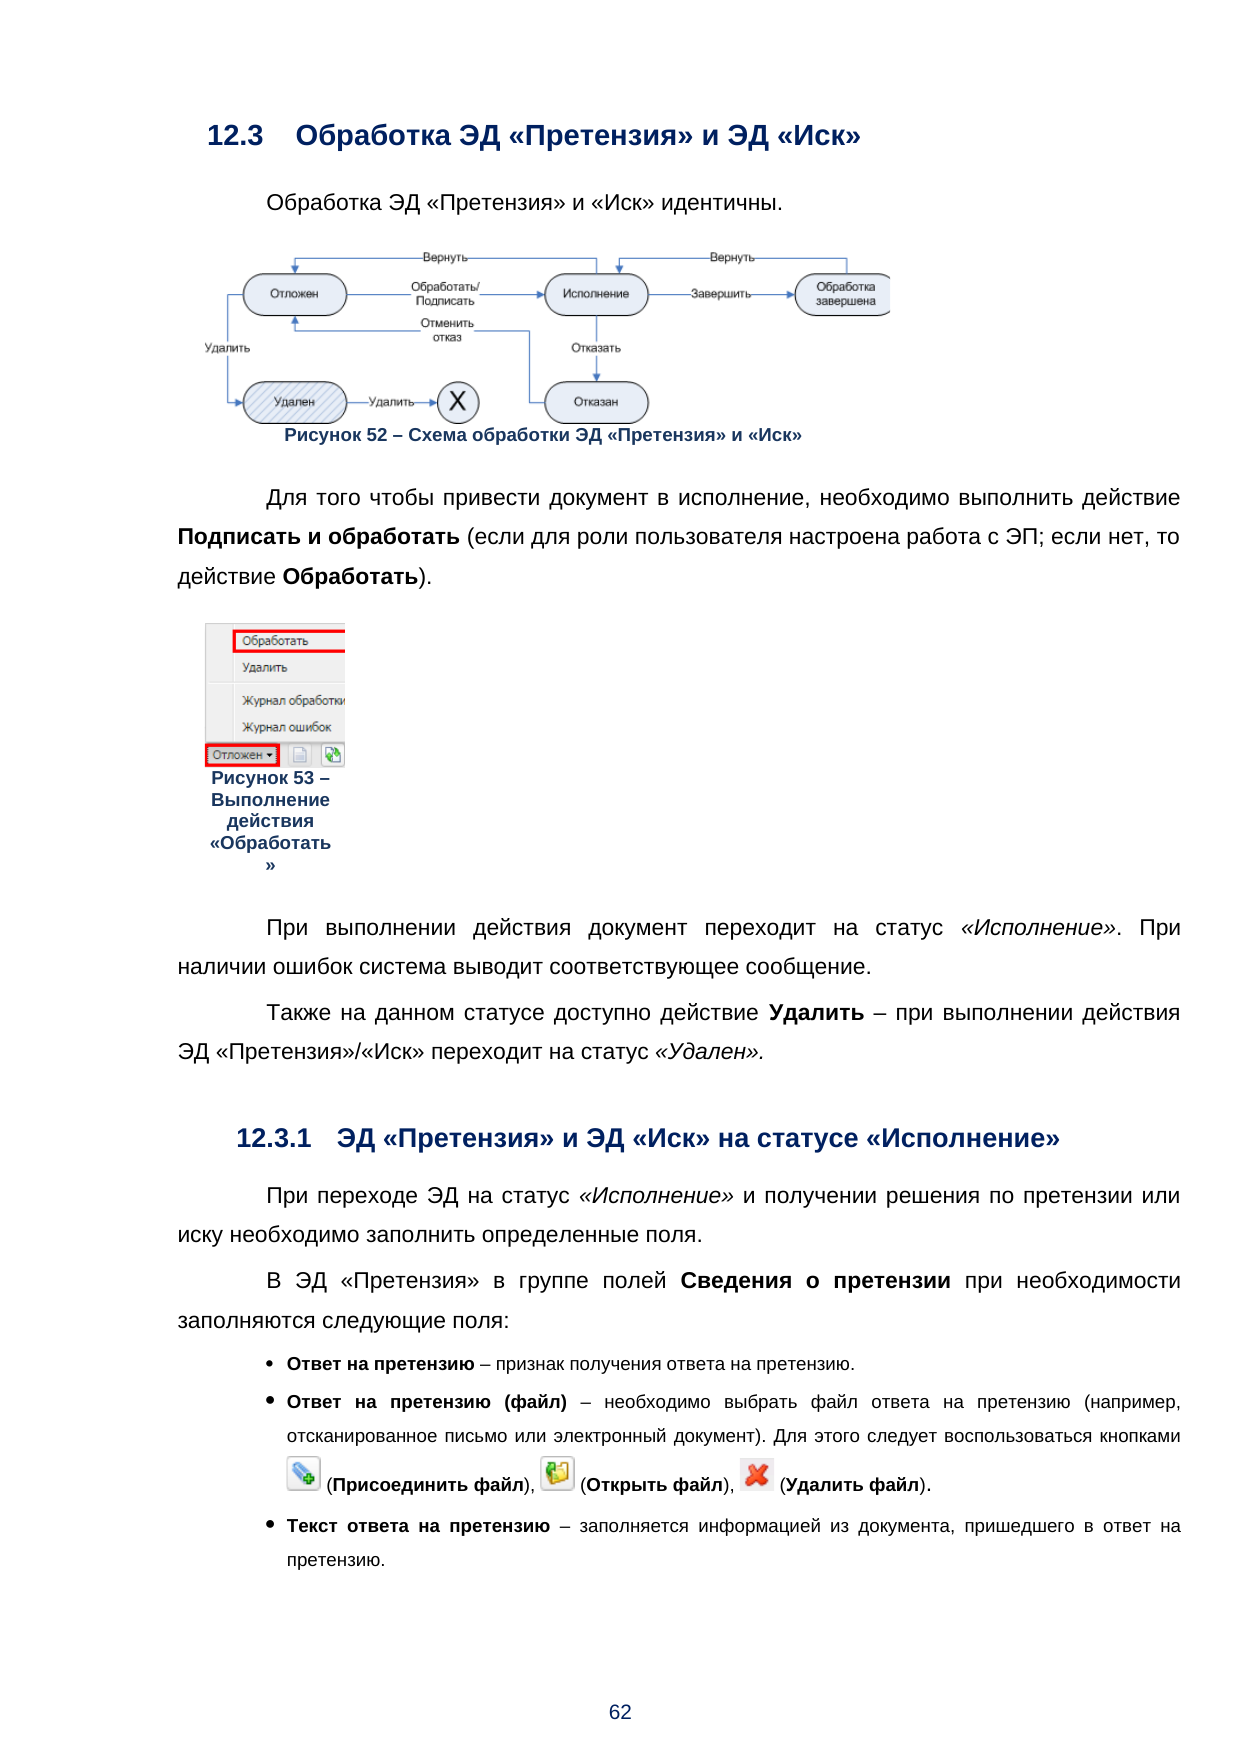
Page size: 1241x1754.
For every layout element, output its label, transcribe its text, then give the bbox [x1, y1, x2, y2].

subtitle Обработка ЭД «Претензия» и ЭД «Иск» [207, 118, 1181, 152]
text Обработка ЭД «Претензия» и «Иск» идентичны. [177, 189, 1181, 216]
picture [204, 623, 345, 768]
text При выполнении действия документ переходит на статус «Исполнение». При наличии ошибок система выводит соответствующее сообщение. [177, 914, 1181, 979]
subtitle ЭД «Претензия» и ЭД «Иск» на статусе «Исполнение» [236, 1122, 1181, 1153]
list Текст ответа на претензию – заполняется информацией из документа, пришедшего в ответ на претензию. [266, 1515, 1181, 1570]
picture [739, 1458, 775, 1491]
list Ответ на претензию (файл) – необходимо выбрать файл ответа на претензию (например, отсканированное письмо или электронный документ). Для этого следует воспользоваться кнопками (Присоединить файл), (Открыть файл), (Удалить файл). [266, 1391, 1181, 1496]
picture [540, 1456, 575, 1491]
picture [286, 1456, 321, 1491]
text Для того чтобы привести документ в исполнение, необходимо выполнить действие Подписать и обработать (если для роли пользователя настроена работа с ЭП; если нет, то действие Обработать). [177, 484, 1181, 589]
text В ЭД «Претензия» в группе полей Сведения о претензии при необходимости заполняются следующие поля: [177, 1267, 1181, 1333]
list Ответ на претензию – признак получения ответа на претензию. [266, 1352, 1181, 1374]
text Также на данном статусе доступно действие Удалить – при выполнении действия ЭД «Претензия»/«Иск» переходит на статус «Удален». [177, 999, 1181, 1065]
text При переходе ЭД на статус «Исполнение» и получении решения по претензии или иску необходимо заполнить определенные поля. [177, 1182, 1181, 1248]
picture [204, 250, 891, 424]
